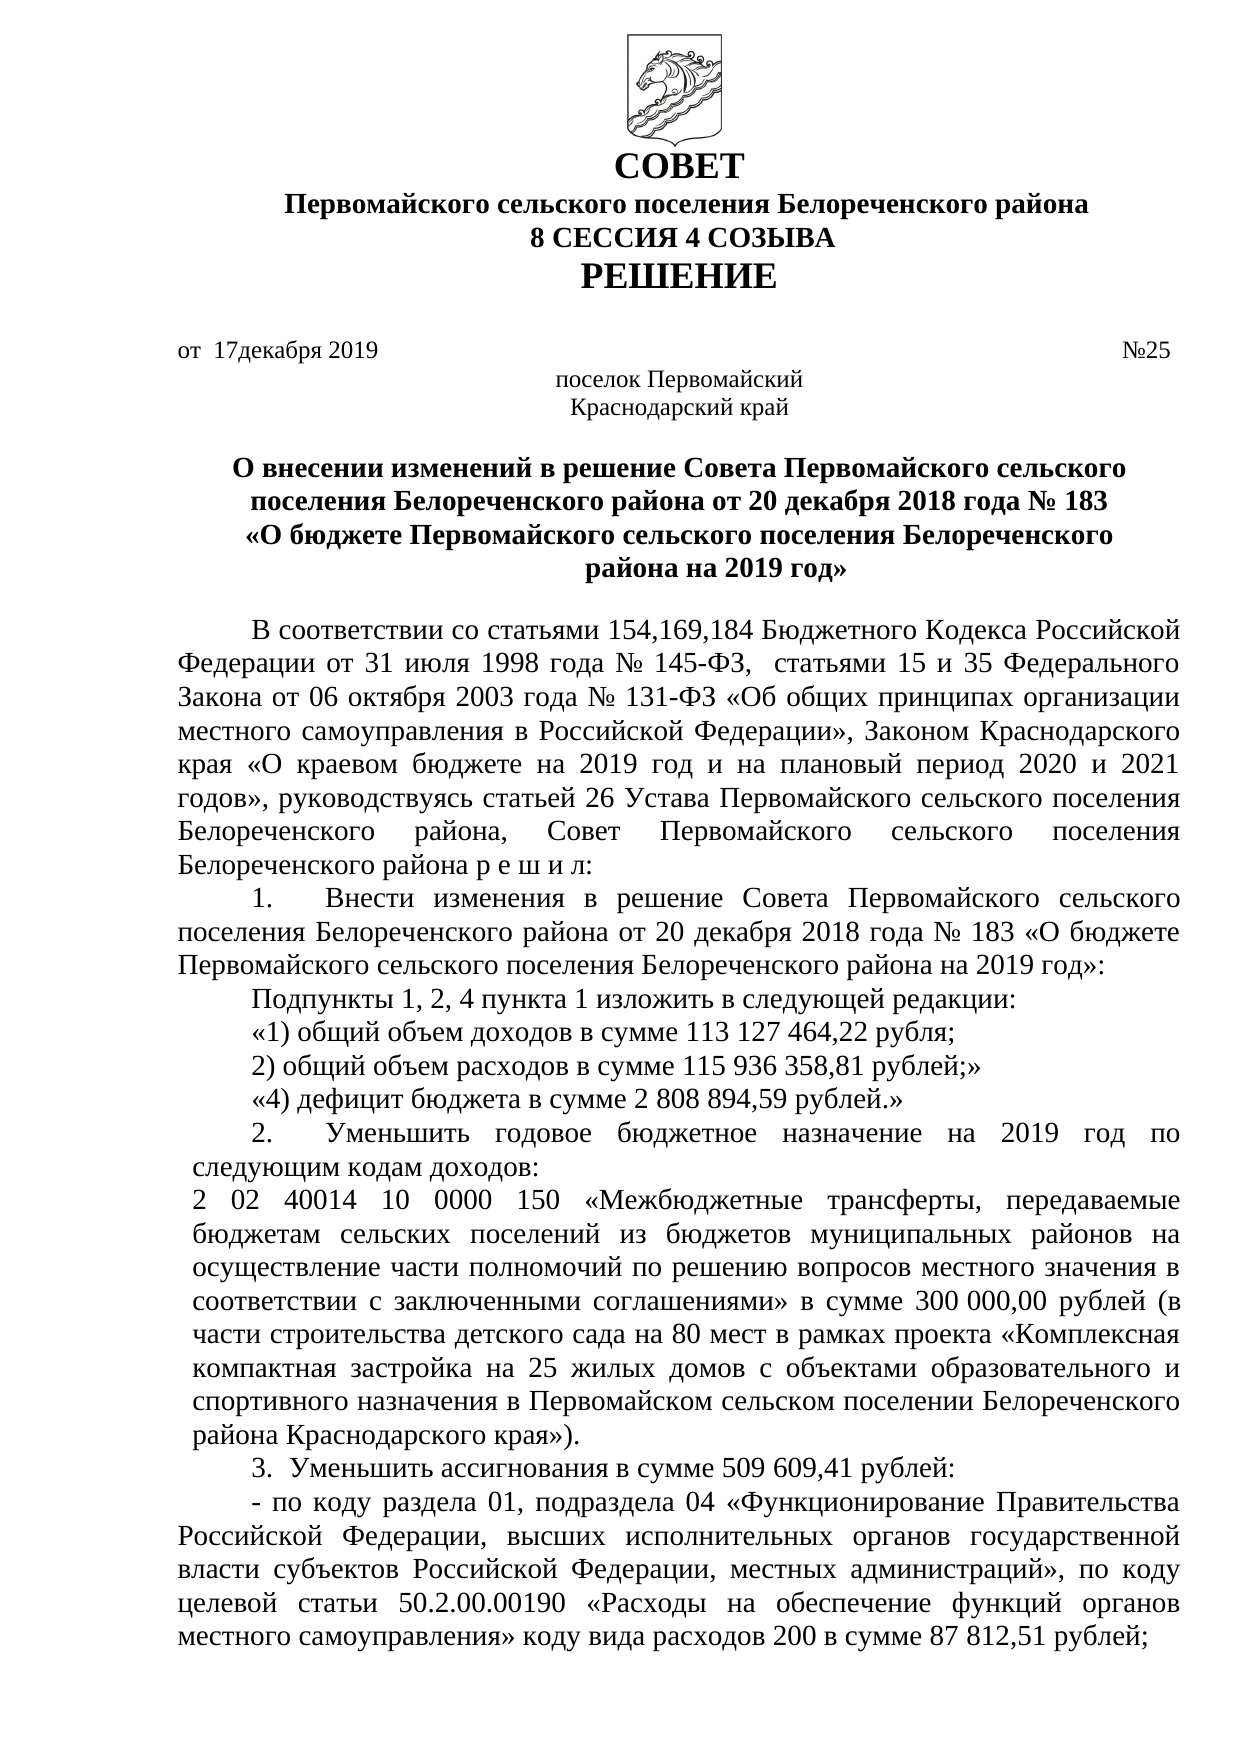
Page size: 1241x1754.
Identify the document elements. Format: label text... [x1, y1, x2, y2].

text от 17декабря 2019 №25 [177, 335, 1181, 364]
subtitle 2) общий объем расходов в сумме 115 936 358,81 рублей;» [177, 1048, 1181, 1082]
subtitle района на 2019 год» [177, 551, 1181, 584]
subtitle «О бюджете Первомайского сельского поселения Белореченского [177, 517, 1181, 551]
subtitle Уменьшить годовое бюджетное назначение на 2019 год по следующим кодам доходов: [192, 1115, 1181, 1182]
subtitle 2 02 40014 10 0000 150 «Межбюджетные трансферты, передаваемые бюджетам сельских поселений из бюджетов муниципальных районов на осуществление части полномочий по решению вопросов местного значения в соответствии с заключенными соглашениями» в сумме 300 000,00 рублей (в части строительства детского сада на 80 мест в рамках проекта «Комплексная компактная застройка на 25 жилых домов с объектами образовательного и спортивного назначения в Первомайском сельском поселении Белореченского района Краснодарского края»). [192, 1182, 1181, 1451]
text РЕШЕНИЕ [177, 253, 1181, 297]
picture [627, 34, 722, 147]
text - по коду раздела 01, подраздела 04 «Функционирование Правительства Российской Федерации, высших исполнительных органов государственной власти субъектов Российской Федерации, местных администраций», по коду целевой статьи 50.2.00.00190 «Расходы на обеспечение функций органов местного самоуправления» коду вида расходов 200 в сумме 87 812,51 рублей; [177, 1484, 1181, 1652]
subtitle Внести изменения в решение Совета Первомайского сельского поселения Белореченского района от 20 декабря 2018 года № 183 «О бюджете Первомайского сельского поселения Белореченского района на 2019 год»: [177, 880, 1181, 981]
subtitle В соответствии со статьями 154,169,184 Бюджетного Кодекса Российской Федерации от 31 июля 1998 года № 145-ФЗ, статьями 15 и 35 Федерального Закона от 06 октября 2003 года № 131-ФЗ «Об общих принципах организации местного самоуправления в Российской Федерации», Законом Краснодарского края «О краевом бюджете на 2019 год и на плановый период 2020 и 2021 годов», руководствуясь статьей 26 Устава Первомайского сельского поселения Белореченского района, Совет Первомайского сельского поселения Белореченского района р е ш и л: [177, 612, 1181, 880]
list Уменьшить ассигнования в сумме 509 609,41 рублей: [251, 1451, 1181, 1484]
text Первомайского сельского поселения Белореченского района [177, 186, 1181, 220]
subtitle «1) общий объем доходов в сумме 113 127 464,22 рубля; [177, 1014, 1181, 1048]
text 8 СЕССИЯ 4 СОЗЫВА [177, 220, 1181, 253]
text СОВЕТ [177, 143, 1181, 186]
subtitle «4) дефицит бюджета в сумме 2 808 894,59 рублей.» [177, 1082, 1181, 1115]
subtitle О внесении изменений в решение Совета Первомайского сельского поселения Белореченского района от 20 декабря 2018 года № 183 [177, 450, 1181, 517]
subtitle Подпункты 1, 2, 4 пункта 1 изложить в следующей редакции: [177, 981, 1181, 1014]
text Краснодарский край [177, 392, 1181, 421]
text поселок Первомайский [177, 364, 1181, 392]
